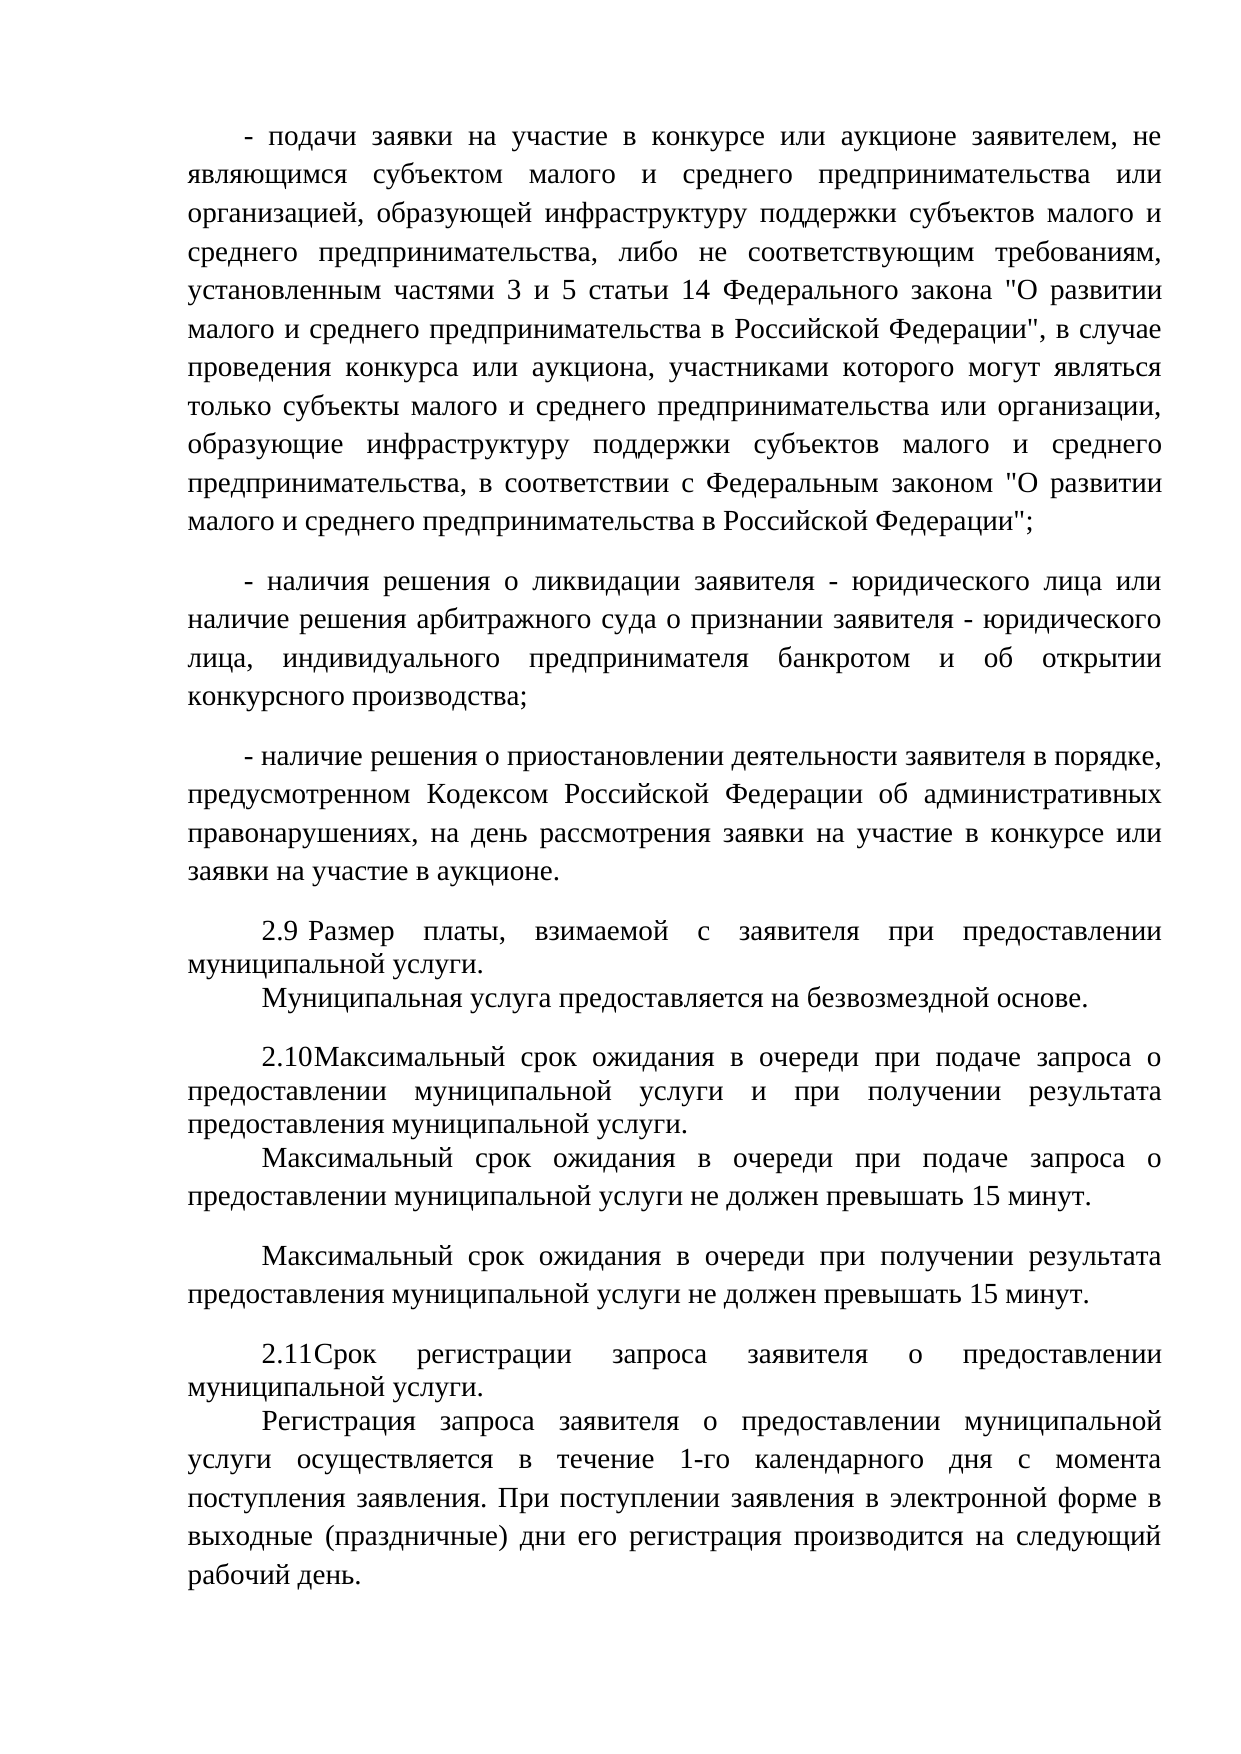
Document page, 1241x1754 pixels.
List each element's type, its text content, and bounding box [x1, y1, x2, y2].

text Максимальный срок ожидания в очереди при подаче запроса о предоставлении муниципальной услуги не должен превышать 15 минут. [187, 1140, 1163, 1212]
text Регистрация запроса заявителя о предоставлении муниципальной услуги осуществляется в течение 1-го календарного дня с момента поступления заявления. При поступлении заявления в электронной форме в выходные (праздничные) дни его регистрация производится на следующий рабочий день. [187, 1403, 1163, 1591]
list Размер платы, взимаемой с заявителя при предоставлении муниципальной услуги. [187, 913, 1163, 980]
text Максимальный срок ожидания в очереди при получении результата предоставления муниципальной услуги не должен превышать 15 минут. [187, 1238, 1163, 1310]
list Срок регистрации запроса заявителя о предоставлении муниципальной услуги. [187, 1336, 1163, 1403]
list Максимальный срок ожидания в очереди при подаче запроса о предоставлении муниципальной услуги и при получении результата предоставления муниципальной услуги. [187, 1039, 1163, 1140]
text - наличия решения о ликвидации заявителя - юридического лица или наличие решения арбитражного суда о признании заявителя - юридического лица, индивидуального предпринимателя банкротом и об открытии конкурсного производства; [187, 563, 1163, 712]
text Муниципальная услуга предоставляется на безвозмездной основе. [187, 980, 1163, 1013]
text - подачи заявки на участие в конкурсе или аукционе заявителем, не являющимся субъектом малого и среднего предпринимательства или организацией, образующей инфраструктуру поддержки субъектов малого и среднего предпринимательства, либо не соответствующим требованиям, установленным частями 3 и 5 статьи 14 Федерального закона "О развитии малого и среднего предпринимательства в Российской Федерации", в случае проведения конкурса или аукциона, участниками которого могут являться только субъекты малого и среднего предпринимательства или организации, образующие инфраструктуру поддержки субъектов малого и среднего предпринимательства, в соответствии с Федеральным законом "О развитии малого и среднего предпринимательства в Российской Федерации"; [187, 118, 1163, 537]
text - наличие решения о приостановлении деятельности заявителя в порядке, предусмотренном Кодексом Российской Федерации об административных правонарушениях, на день рассмотрения заявки на участие в конкурсе или заявки на участие в аукционе. [187, 738, 1163, 887]
